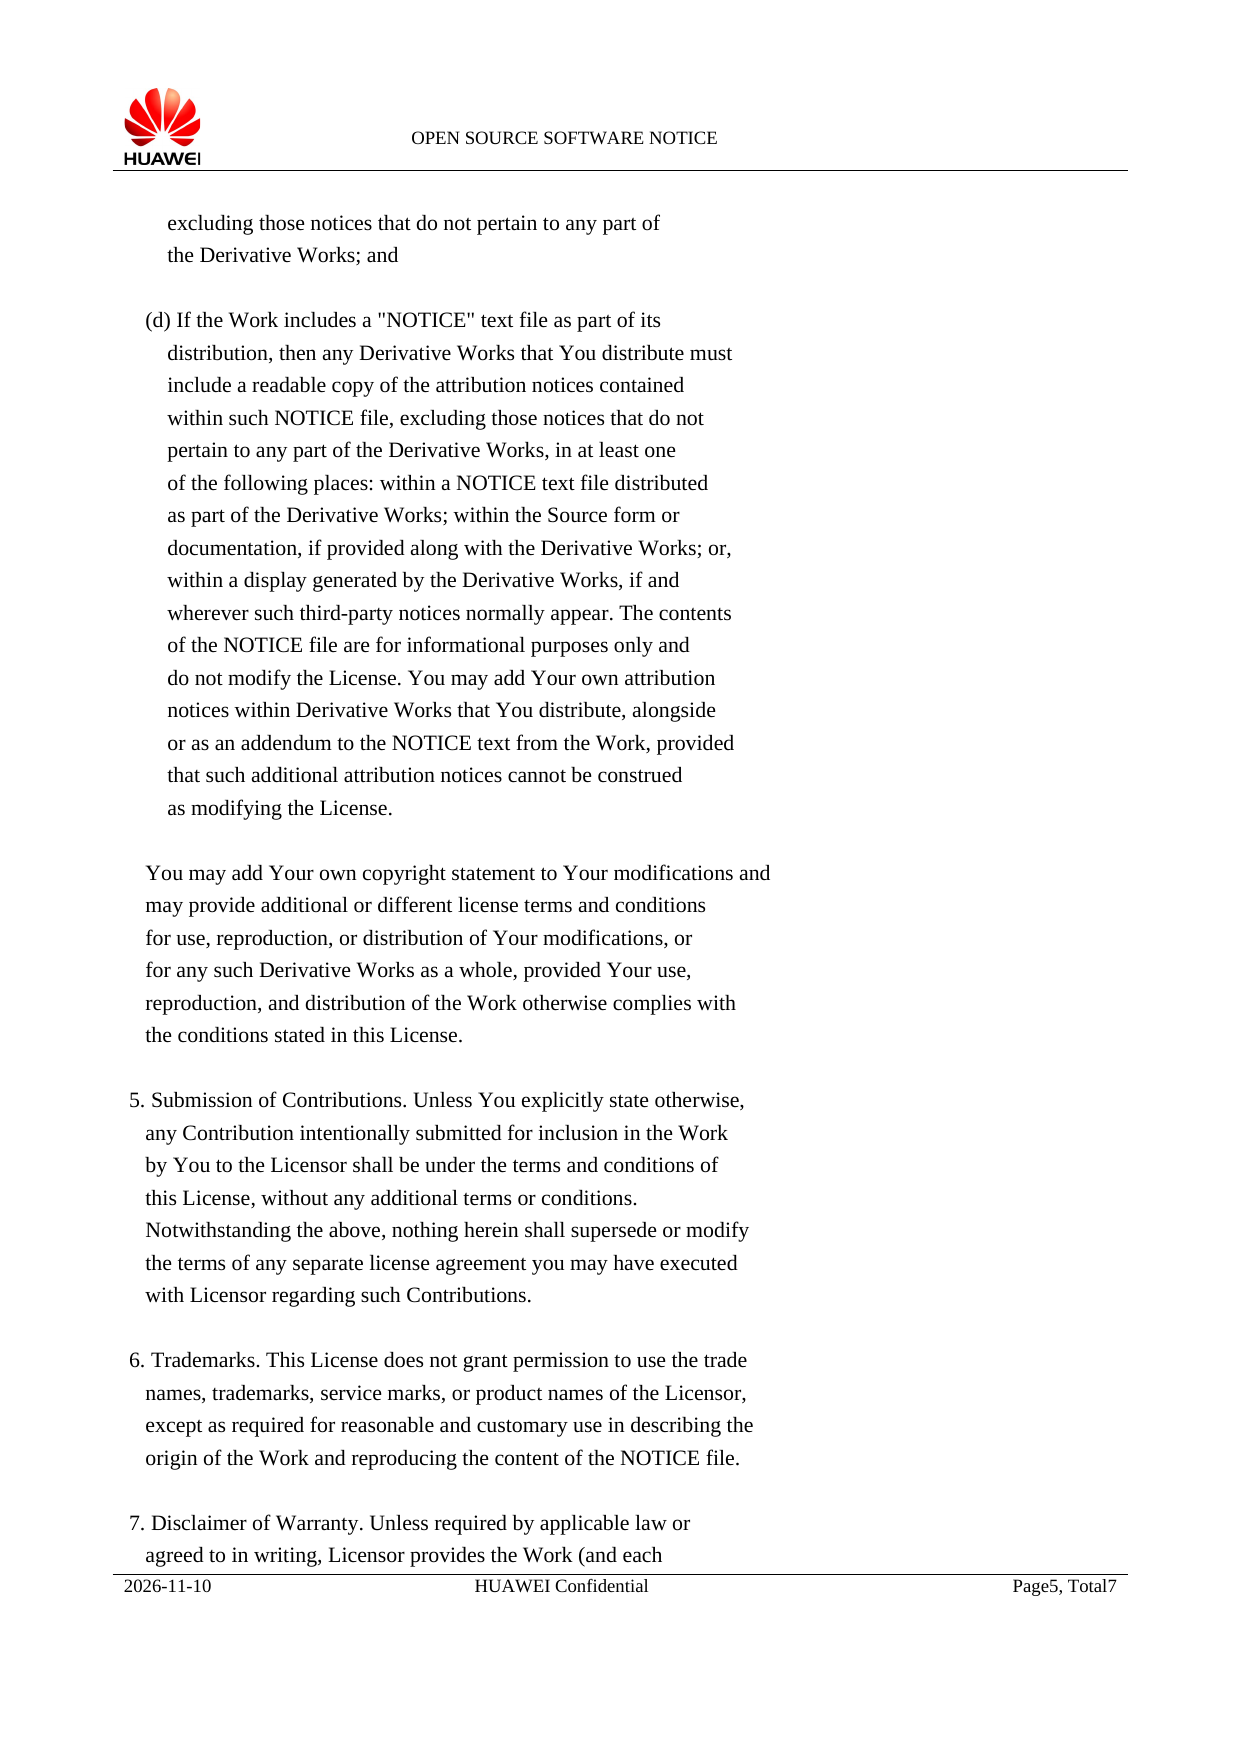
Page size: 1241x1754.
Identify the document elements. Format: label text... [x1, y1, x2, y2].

picture [124, 88, 201, 165]
